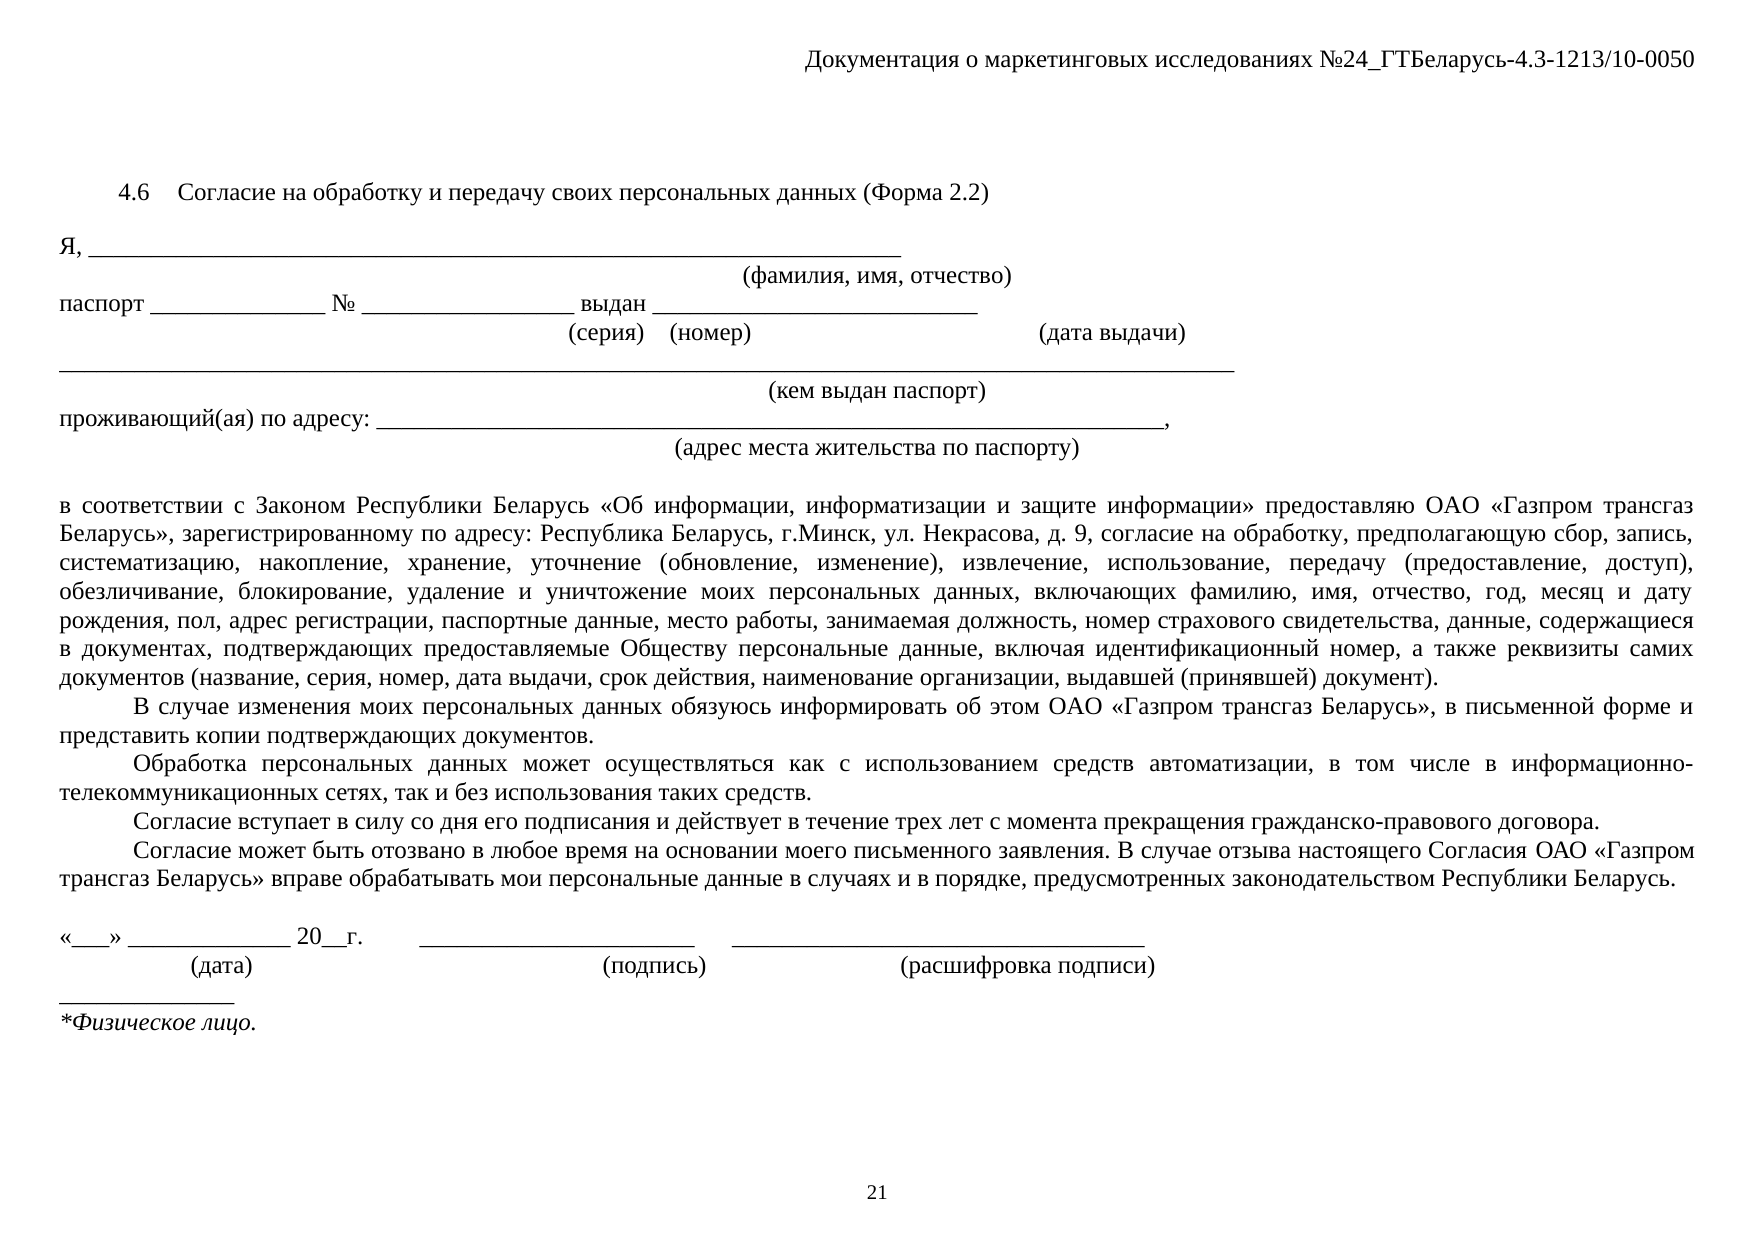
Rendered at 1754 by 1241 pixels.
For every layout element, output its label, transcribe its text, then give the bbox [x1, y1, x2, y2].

text в соответствии с Законом Республики Беларусь «Об информации, информатизации и защите информации» предоставляю ОАО «Газпром трансгаз Беларусь», зарегистрированному по адресу: Республика Беларусь, г.Минск, ул. Некрасова, д. 9, согласие на обработку, предполагающую сбор, запись, систематизацию, накопление, хранение, уточнение (обновление, изменение), извлечение, использование, передачу (предоставление, доступ), обезличивание, блокирование, удаление и уничтожение моих персональных данных, включающих фамилию, имя, отчество, год, месяц и дату рождения, пол, адрес регистрации, паспортные данные, место работы, занимаемая должность, номер страхового свидетельства, данные, содержащиеся в документах, подтверждающих предоставляемые Обществу персональные данные, включая идентификационный номер, а также реквизиты самих документов (название, серия, номер, дата выдачи, срок действия, наименование организации, выдавшей (принявшей) документ). [59, 490, 1695, 691]
text «___» _____________ 20__г. ______________________ _________________________________ [59, 921, 1695, 950]
text Обработка персональных данных может осуществляться как с использованием средств автоматизации, в том числе в информационно-телекоммуникационных сетях, так и без использования таких средств. [59, 748, 1695, 806]
text ______________ [59, 978, 1695, 1007]
text ______________________________________________________________________________________________ [59, 346, 1695, 375]
text паспорт ______________ № _________________ выдан __________________________ [59, 288, 1695, 317]
text проживающий(ая) по адресу: _______________________________________________________________, [59, 403, 1695, 432]
text (дата) (подпись) (расшифровка подписи) [59, 950, 1695, 978]
list Согласие на обработку и передачу своих персональных данных (Форма 2.2) [59, 177, 1695, 206]
text (адрес места жительства по паспорту) [59, 432, 1695, 461]
text *Физическое лицо. [59, 1007, 1695, 1036]
text (кем выдан паспорт) [59, 375, 1695, 403]
text (серия) (номер) (дата выдачи) [59, 317, 1695, 346]
text Я, _________________________________________________________________ [59, 231, 1695, 260]
text Согласие может быть отозвано в любое время на основании моего письменного заявления. В случае отзыва настоящего Согласия ОАО «Газпром трансгаз Беларусь» вправе обрабатывать мои персональные данные в случаях и в порядке, предусмотренных законодательством Республики Беларусь. [59, 835, 1695, 892]
text В случае изменения моих персональных данных обязуюсь информировать об этом ОАО «Газпром трансгаз Беларусь», в письменной форме и представить копии подтверждающих документов. [59, 691, 1695, 748]
text (фамилия, имя, отчество) [59, 260, 1695, 288]
text Согласие вступает в силу со дня его подписания и действует в течение трех лет с момента прекращения гражданско-правового договора. [59, 806, 1695, 835]
